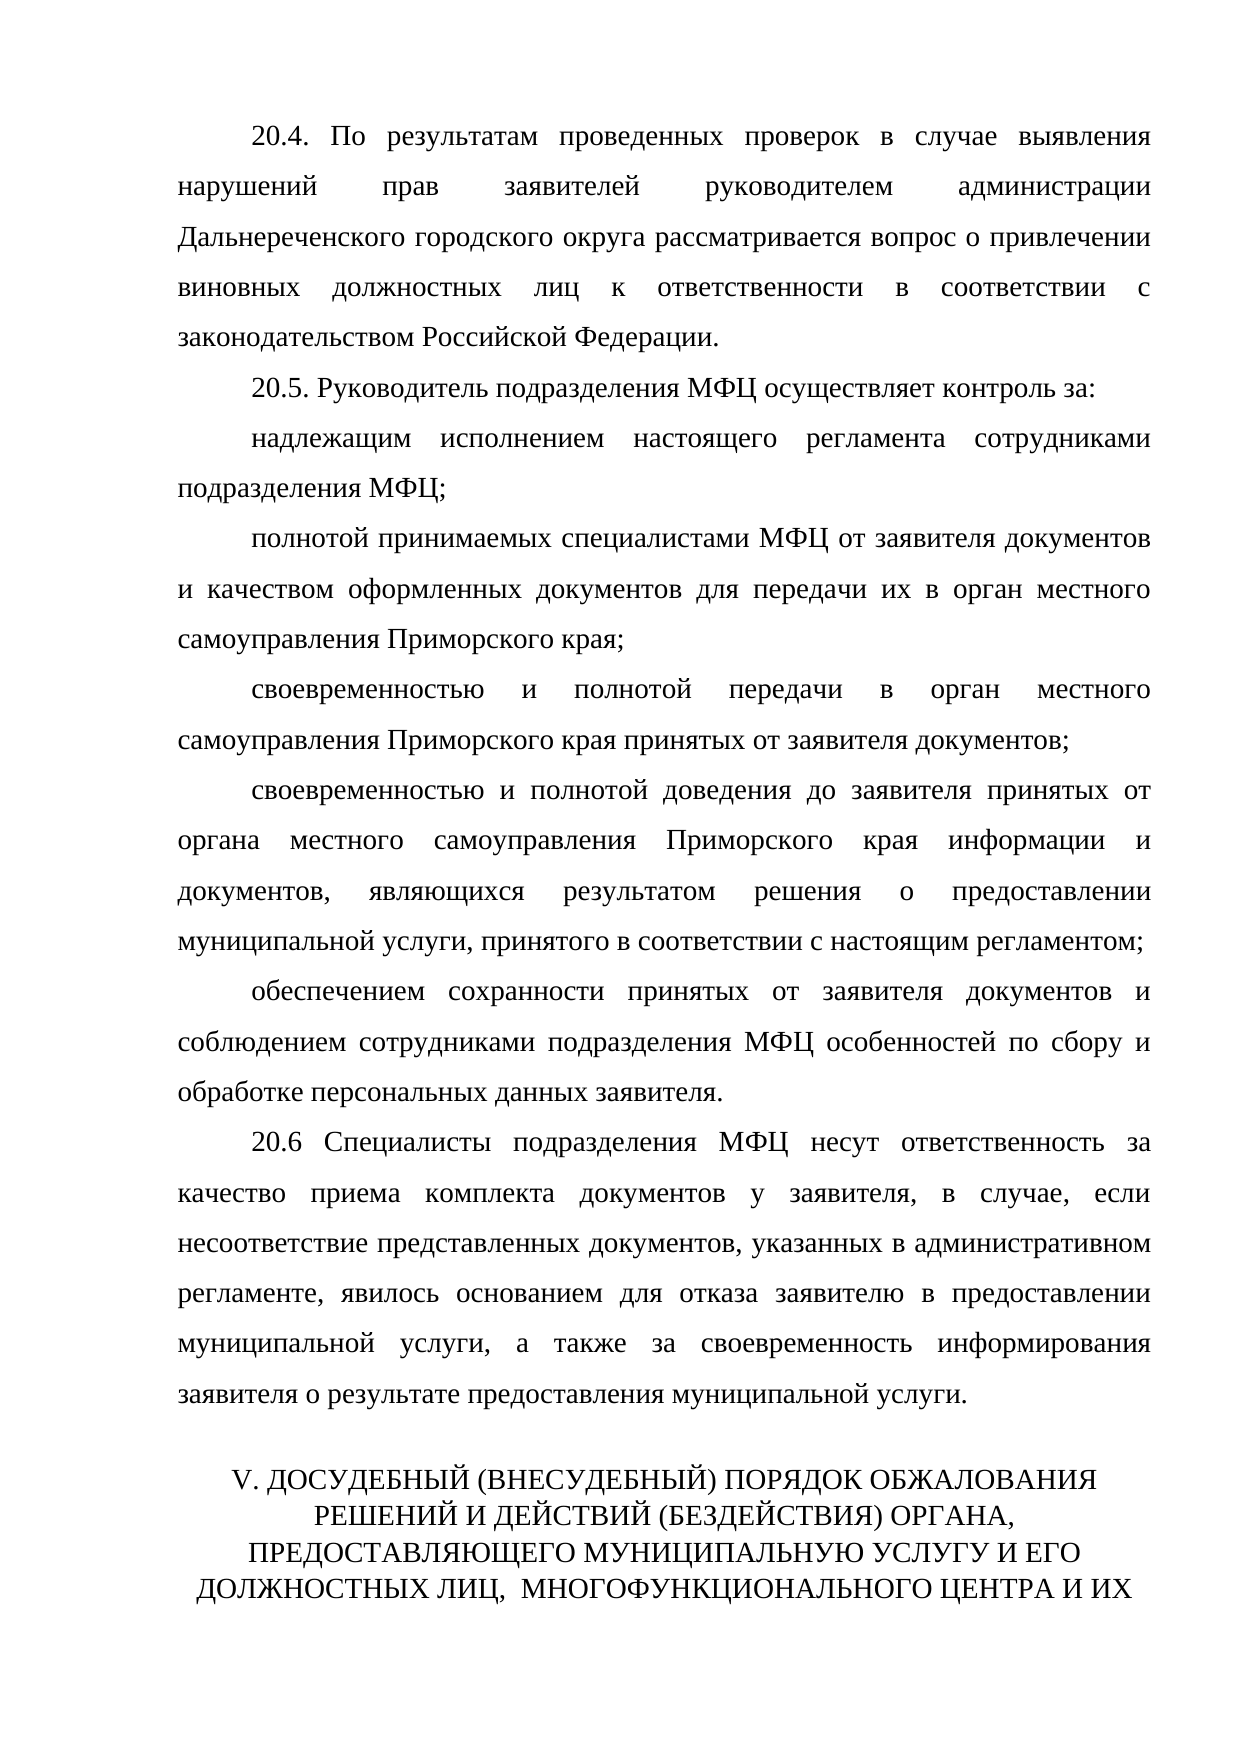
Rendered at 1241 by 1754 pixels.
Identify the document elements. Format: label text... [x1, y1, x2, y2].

text 20.6 Специалисты подразделения МФЦ несут ответственность за качество приема комплекта документов у заявителя, в случае, если несоответствие представленных документов, указанных в административном регламенте, явилось основанием для отказа заявителю в предоставлении муниципальной услуги, а также за своевременность информирования заявителя о результате предоставления муниципальной услуги. [177, 1124, 1152, 1409]
text надлежащим исполнением настоящего регламента сотрудниками подразделения МФЦ; [177, 420, 1152, 504]
text полнотой принимаемых специалистами МФЦ от заявителя документов и качеством оформленных документов для передачи их в орган местного самоуправления Приморского края; [177, 521, 1152, 655]
text обеспечением сохранности принятых от заявителя документов и соблюдением сотрудниками подразделения МФЦ особенностей по сбору и обработке персональных данных заявителя. [177, 973, 1152, 1108]
text своевременностью и полнотой доведения до заявителя принятых от органа местного самоуправления Приморского края информации и документов, являющихся результатом решения о предоставлении муниципальной услуги, принятого в соответствии с настоящим регламентом; [177, 772, 1152, 957]
text своевременностью и полнотой передачи в орган местного самоуправления Приморского края принятых от заявителя документов; [177, 672, 1152, 755]
text 20.5. Руководитель подразделения МФЦ осуществляет контроль за: [177, 370, 1152, 403]
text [177, 1462, 1152, 1604]
text 20.4. По результатам проведенных проверок в случае выявления нарушений прав заявителей руководителем администрации Дальнереченского городского округа рассматривается вопрос о привлечении виновных должностных лиц к ответственности в соответствии с законодательством Российской Федерации. [177, 118, 1152, 353]
